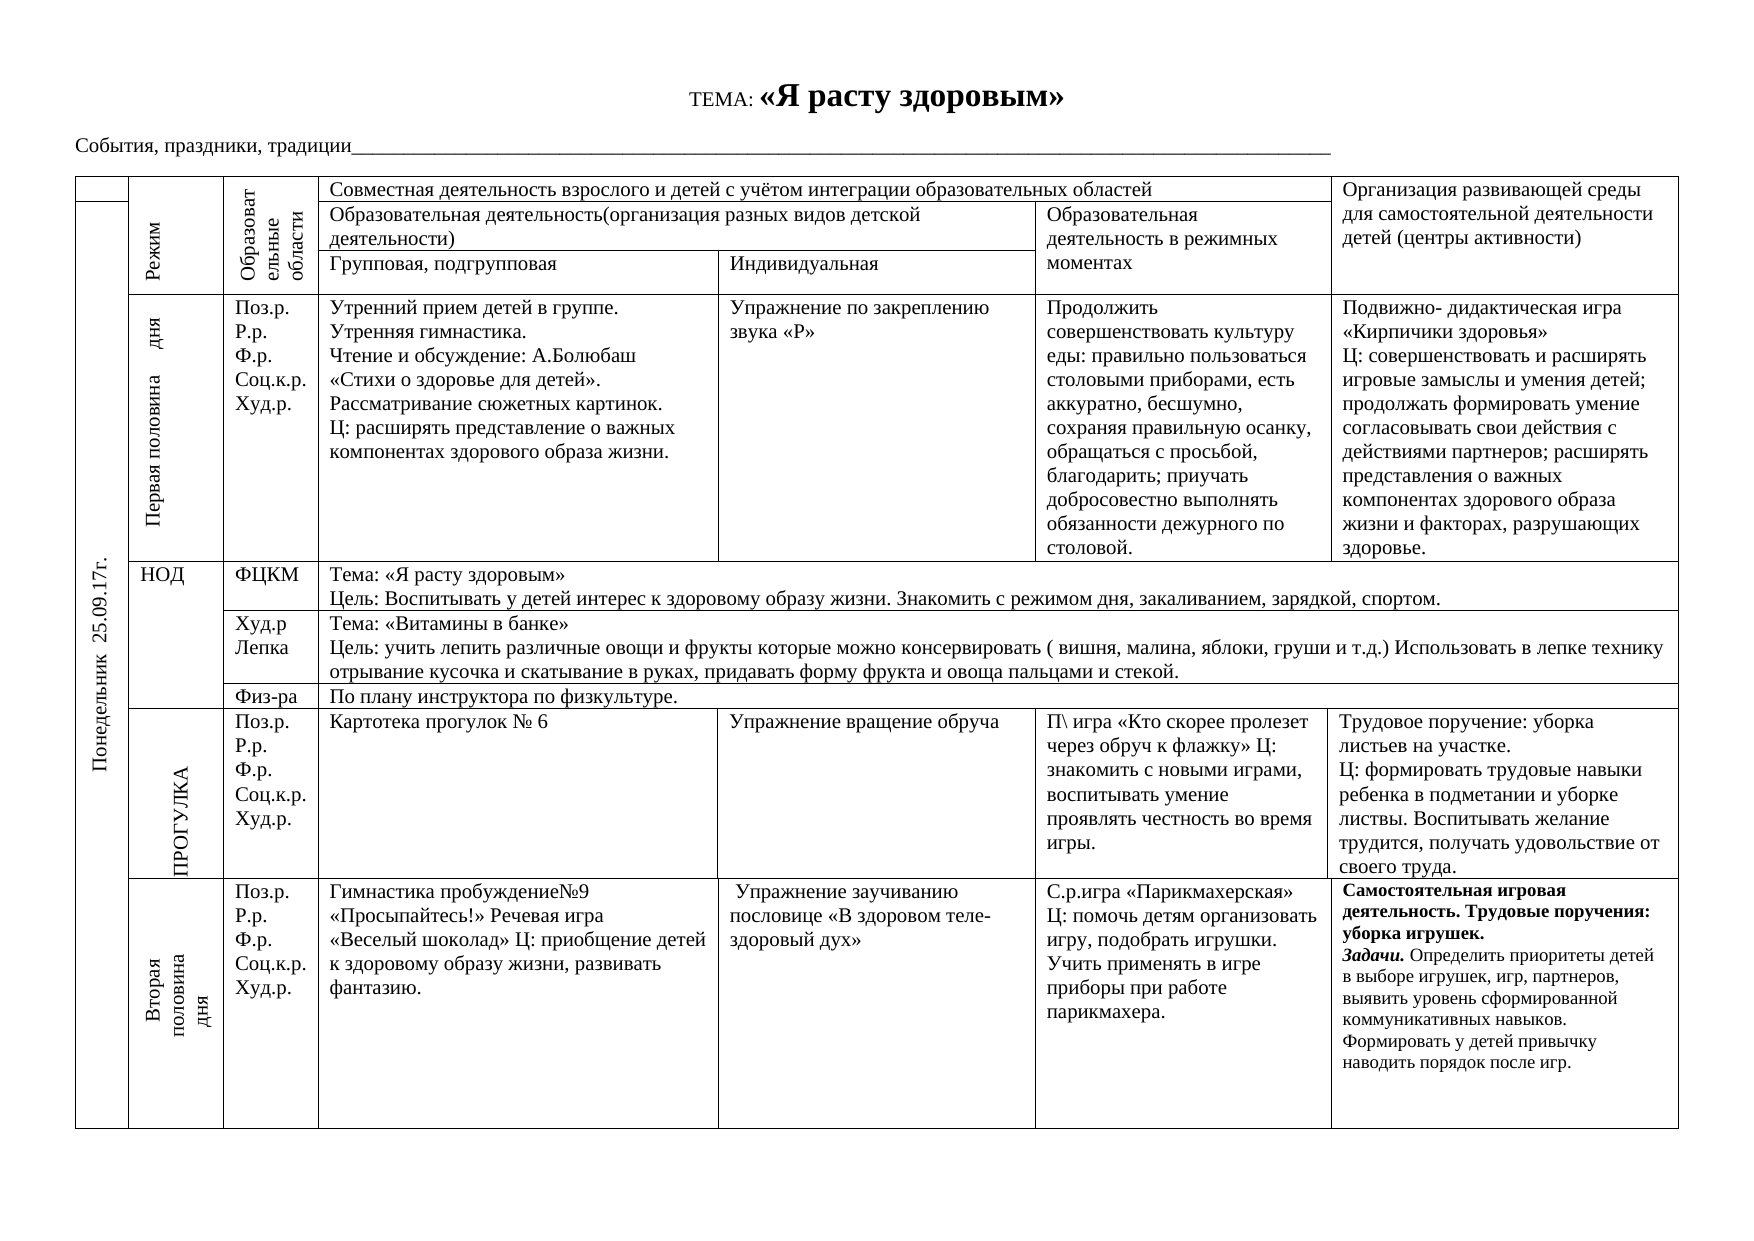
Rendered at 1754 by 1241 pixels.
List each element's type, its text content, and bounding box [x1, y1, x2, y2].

table_cell Подвижно- дидактическая игра «Кирпичики здоровья» Ц: совершенствовать и расширять игровые замыслы и умения детей; продолжать формировать умение согласовывать свои действия с действиями партнеров; расширять представления о важных компонентах здорового образа жизни и факторах, разрушающих здоровье. [1332, 295, 1678, 561]
table_header Организация развивающей среды для самостоятельной деятельности детей (центры активности) [1332, 177, 1678, 294]
table_cell Поз.р. Р.р. Ф.р. Соц.к.р. Худ.р. [224, 879, 318, 1128]
table_cell Трудовое поручение: уборка листьев на участке. Ц: формировать трудовые навыки ребенка в подметании и уборке листвы. Воспитывать желание трудится, получать удовольствие от своего труда. [1328, 709, 1678, 878]
table_cell С.р.игра «Парикмахерская» Ц: помочь детям организовать игру, подобрать игрушки. Учить применять в игре приборы при работе парикмахера. [1036, 879, 1331, 1128]
table_header Режим [129, 177, 223, 294]
table_cell Картотека прогулок № 6 [319, 709, 717, 878]
table_header [76, 177, 128, 201]
table_cell Первая половина дня [129, 295, 223, 561]
table_cell Упражнение по закреплению звука «Р» [719, 295, 1035, 561]
table_cell Упражнение заучиванию пословице «В здоровом теле-здоровый дух» [719, 879, 1035, 1128]
table_cell Самостоятельная игровая деятельность. Трудовые поручения: уборка игрушек. Задачи. Определить приоритеты детей в выборе игрушек, игр, партнеров, выявить уровень сформированной коммуникативных навыков. Формировать у детей привычку наводить порядок после игр. [1332, 879, 1678, 1128]
table_cell Тема: «Витамины в банке» Цель: учить лепить различные овощи и фрукты которые можно консервировать ( вишня, малина, яблоки, груши и т.д.) Использовать в лепке технику отрывание кусочка и скатывание в руках, придавать форму фрукта и овоща пальцами и стекой. [319, 611, 1678, 683]
table_cell Групповая, подгрупповая [319, 251, 718, 294]
table_header Совместная деятельность взрослого и детей с учётом интеграции образовательных областей [319, 177, 1331, 201]
table_cell НОД [129, 562, 223, 708]
table_cell Понедельник 25.09.17г. [76, 202, 128, 1128]
table_cell Поз.р. Р.р. Ф.р. Соц.к.р. Худ.р. [224, 709, 318, 878]
table_cell Вторая половина дня [129, 879, 223, 1128]
table_cell Гимнастика пробуждение№9 «Просыпайтесь!» Речевая игра «Веселый шоколад» Ц: приобщение детей к здоровому образу жизни, развивать фантазию. [319, 879, 718, 1128]
table_cell Поз.р. Р.р. Ф.р. Соц.к.р. Худ.р. [224, 295, 318, 561]
table_cell Продолжить совершенствовать культуру еды: правильно пользоваться столовыми приборами, есть аккуратно, бесшумно, сохраняя правильную осанку, обращаться с просьбой, благодарить; приучать добросовестно выполнять обязанности дежурного по столовой. [1036, 295, 1331, 561]
table_cell Худ.р Лепка [224, 611, 318, 683]
table_cell ПРОГУЛКА [129, 709, 223, 878]
table_cell По плану инструктора по физкультуре. [319, 684, 1678, 708]
table_cell Физ-ра [224, 684, 318, 708]
table_cell Индивидуальная [719, 251, 1035, 294]
table_cell Упражнение вращение обруча [718, 709, 1035, 878]
table_cell Образовательная деятельность(организация разных видов детской деятельности) [319, 202, 1035, 250]
table_cell П\ игра «Кто скорее пролезет через обруч к флажку» Ц: знакомить с новыми играми, воспитывать умение проявлять честность во время игры. [1036, 709, 1327, 878]
table_cell Образовательная деятельность в режимных моментах [1036, 202, 1331, 294]
table_cell Тема: «Я расту здоровым» Цель: Воспитывать у детей интерес к здоровому образу жизни. Знакомить с режимом дня, закаливанием, зарядкой, спортом. [319, 562, 1678, 610]
text События, праздники, традиции______________________________________________________________________________________________ [75, 133, 1679, 157]
table_cell Утренний прием детей в группе. Утренняя гимнастика. Чтение и обсуждение: А.Болюбаш «Стихи о здоровье для детей». Рассматривание сюжетных картинок. Ц: расширять представление о важных компонентах здорового образа жизни. [319, 295, 718, 561]
table_cell ФЦКМ [224, 562, 318, 610]
text ТЕМА: «Я расту здоровым» [75, 75, 1679, 113]
table_header Образовательные области [224, 177, 318, 294]
